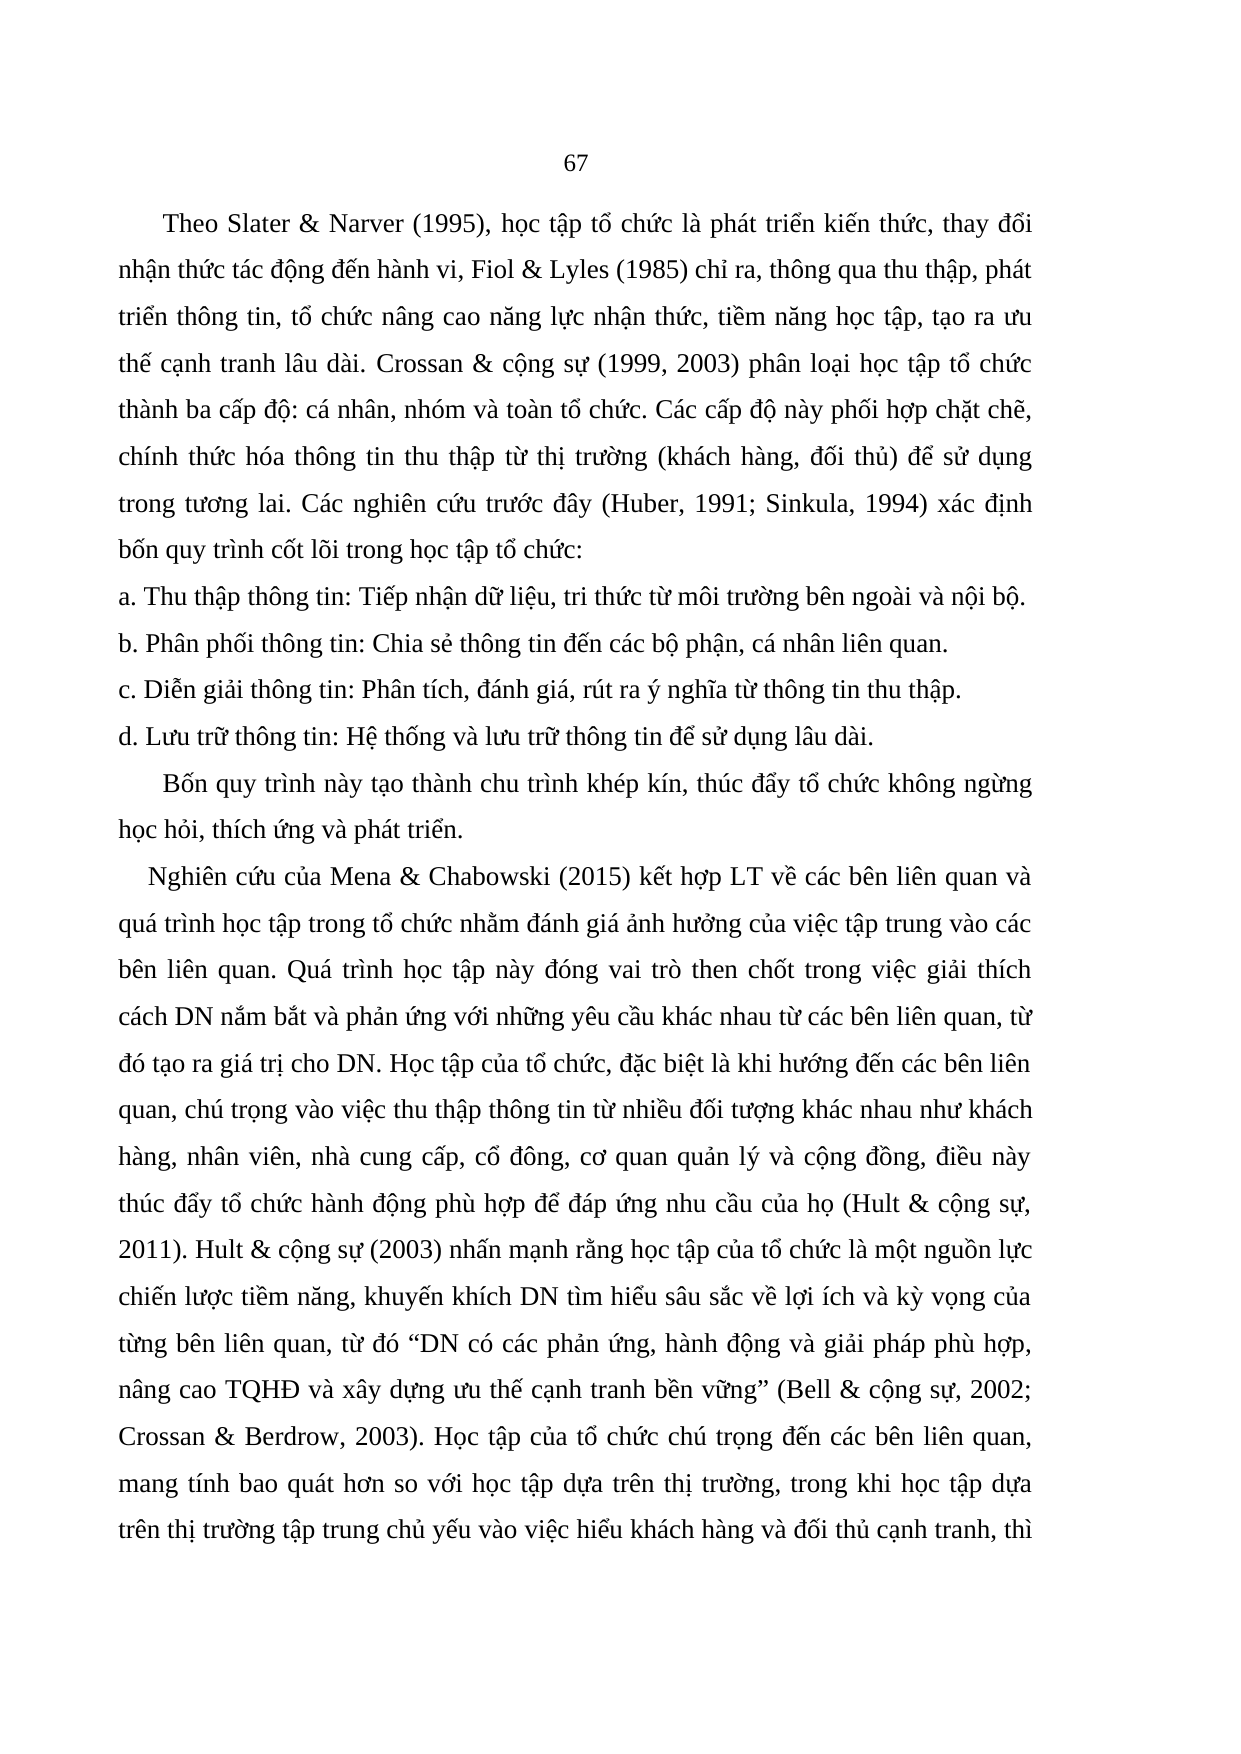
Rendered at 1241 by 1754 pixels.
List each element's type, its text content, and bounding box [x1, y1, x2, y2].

text d. Lưu trữ thông tin: Hệ thống và lưu trữ thông tin để sử dụng lâu dài. [118, 720, 1033, 751]
text Theo Slater & Narver (1995), học tập tổ chức là phát triển kiến thức, thay đổi nhận thức tác động đến hành vi, Fiol & Lyles (1985) chỉ ra, thông qua thu thập, phát triển thông tin, tổ chức nâng cao năng lực nhận thức, tiềm năng học tập, tạo ra ưu thế cạnh tranh lâu dài. Crossan & cộng sự (1999, 2003) phân loại học tập tổ chức thành ba cấp độ: cá nhân, nhóm và toàn tổ chức. Các cấp độ này phối hợp chặt chẽ, chính thức hóa thông tin thu thập từ thị trường (khách hàng, đối thủ) để sử dụng trong tương lai. Các nghiên cứu trước đây (Huber, 1991; Sinkula, 1994) xác định bốn quy trình cốt lõi trong học tập tổ chức: [118, 207, 1033, 564]
text c. Diễn giải thông tin: Phân tích, đánh giá, rút ra ý nghĩa từ thông tin thu thập. [118, 673, 1033, 704]
text Bốn quy trình này tạo thành chu trình khép kín, thúc đẩy tổ chức không ngừng học hỏi, thích ứng và phát triển. [118, 767, 1033, 844]
text b. Phân phối thông tin: Chia sẻ thông tin đến các bộ phận, cá nhân liên quan. [118, 627, 1033, 658]
text a. Thu thập thông tin: Tiếp nhận dữ liệu, tri thức từ môi trường bên ngoài và nội bộ. [118, 580, 1033, 611]
